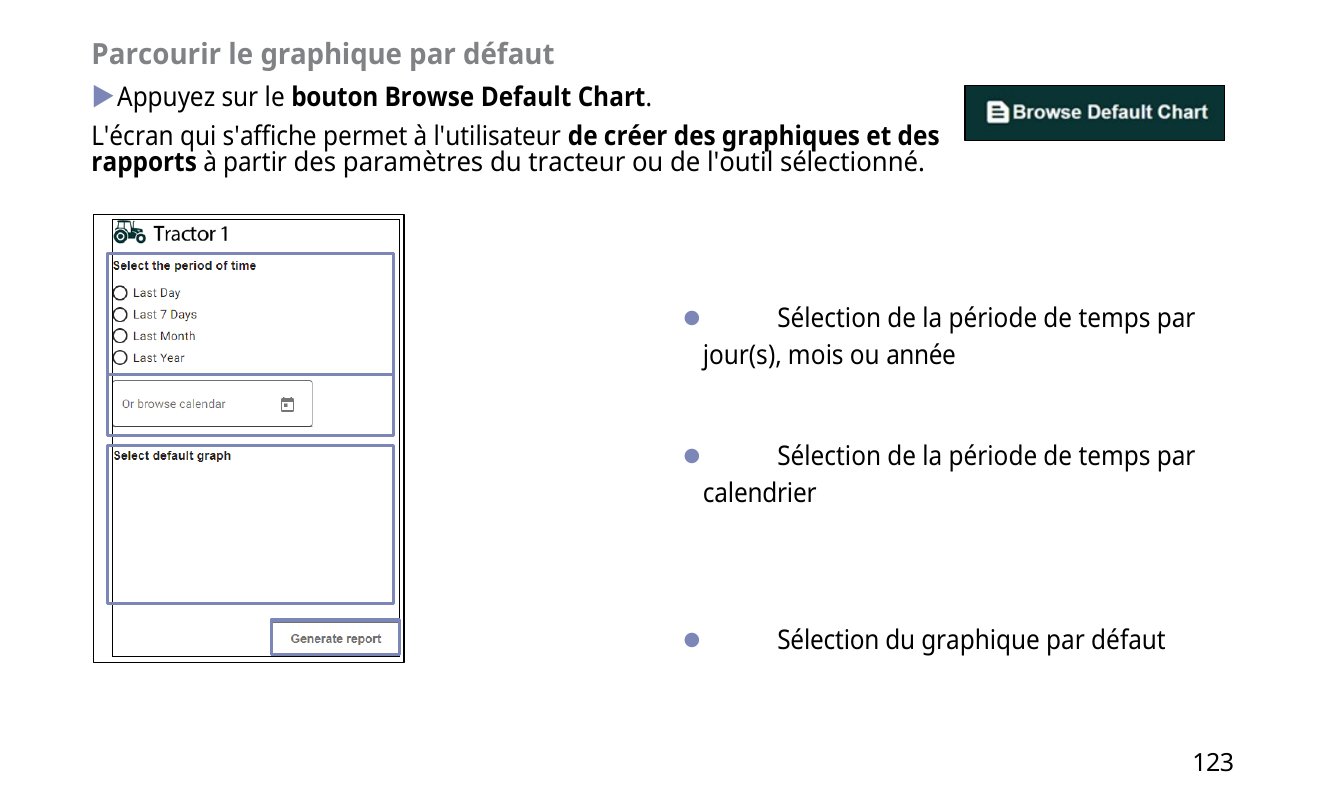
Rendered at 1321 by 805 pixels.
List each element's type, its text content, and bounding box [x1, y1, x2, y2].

picture [113, 255, 392, 373]
list Sélection du graphique par défaut [682, 621, 1258, 657]
picture [273, 622, 398, 653]
list Sélection de la période de temps par calendrier [682, 436, 1258, 510]
picture [113, 376, 392, 434]
picture [113, 447, 392, 602]
picture [113, 220, 399, 656]
list Appuyez sur le bouton Browse Default Chart. [91, 77, 1258, 114]
subtitle Parcourir le graphique par défaut [91, 33, 1258, 73]
picture [966, 114, 1224, 140]
list Sélection de la période de temps par jour(s), mois ou année [682, 299, 1258, 372]
text L'écran qui s'affiche permet à l'utilisateur de créer des graphiques et des rapports à partir des paramètres du tracteur ou de l'outil sélectionné. [91, 122, 973, 179]
